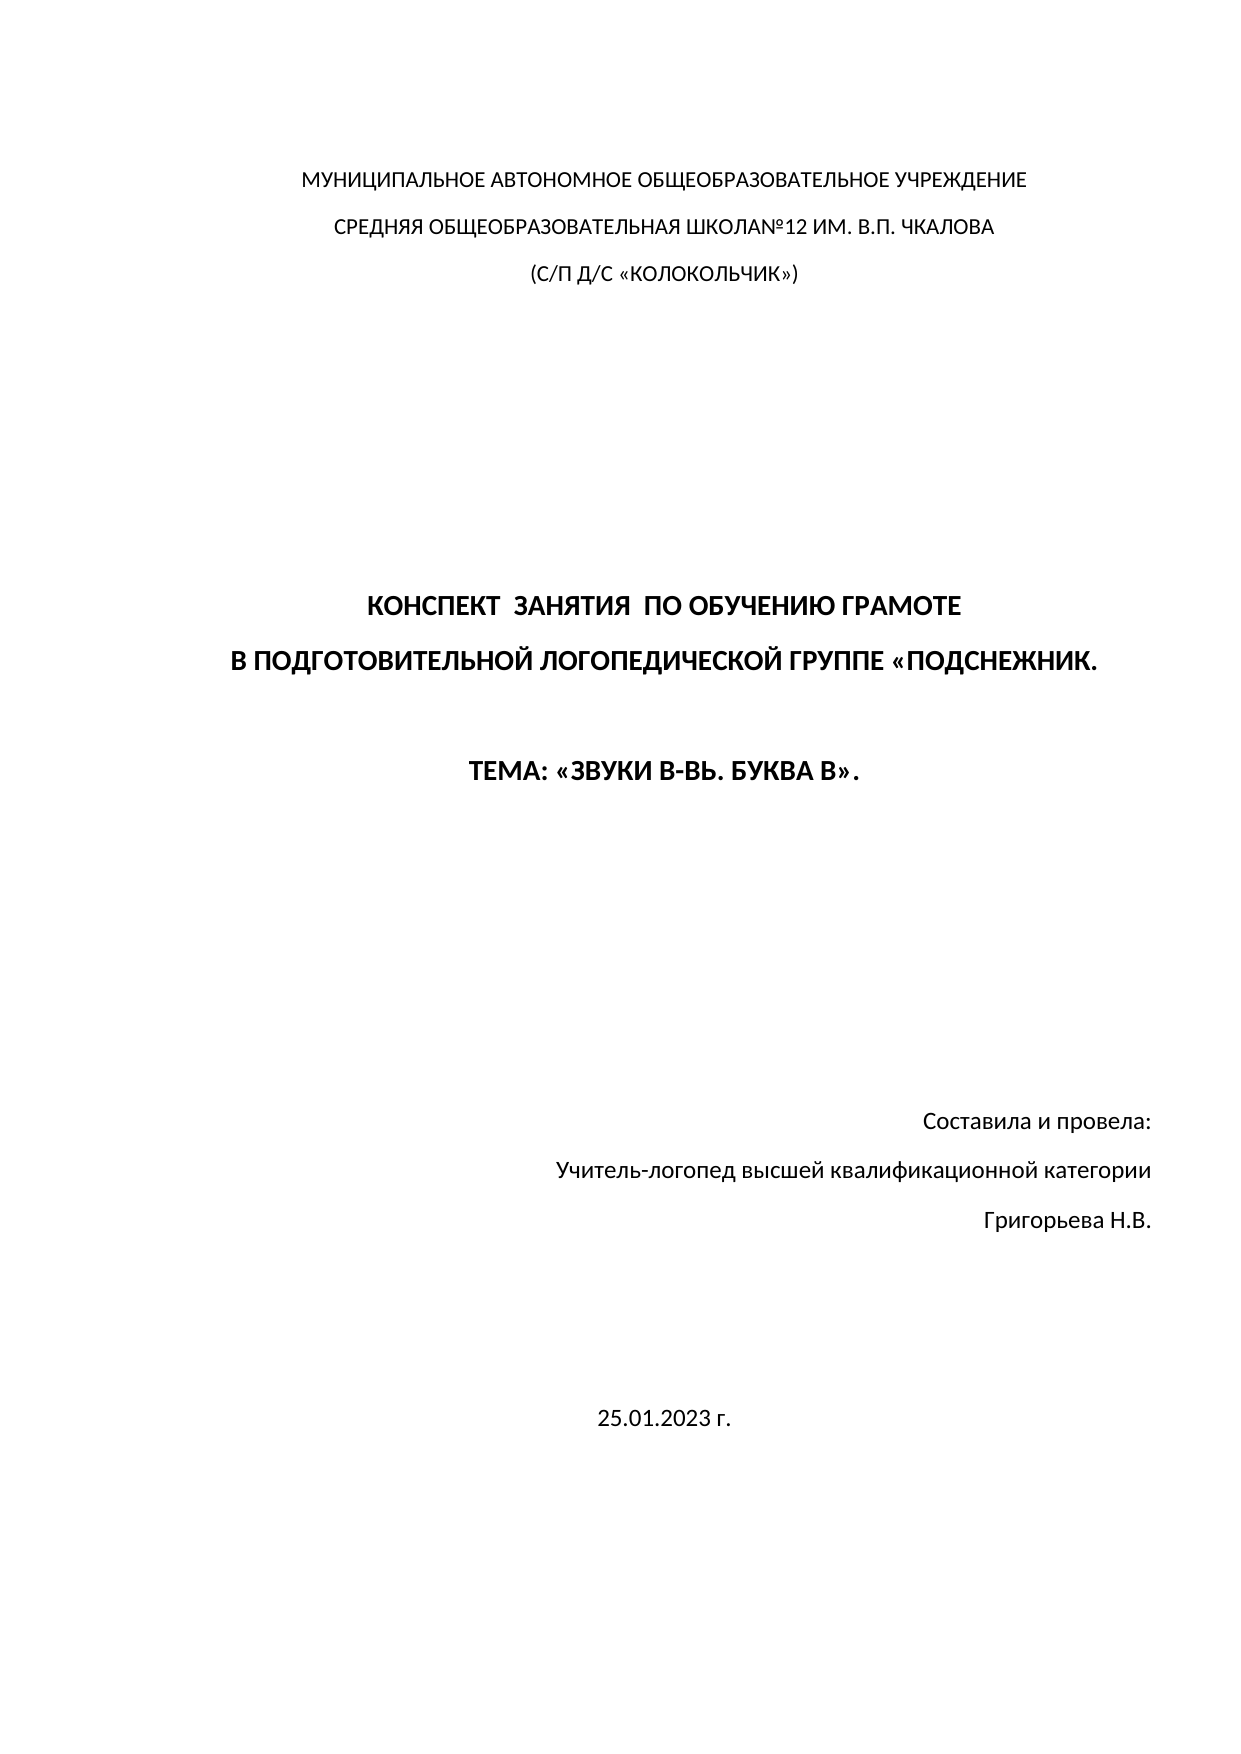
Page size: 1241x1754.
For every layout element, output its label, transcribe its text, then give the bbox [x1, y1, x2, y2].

text (С/П Д/С «КОЛОКОЛЬЧИК») [177, 259, 1152, 287]
text В ПОДГОТОВИТЕЛЬНОЙ ЛОГОПЕДИЧЕСКОЙ ГРУППЕ «ПОДСНЕЖНИК. [177, 642, 1152, 678]
text МУНИЦИПАЛЬНОЕ АВТОНОМНОЕ ОБЩЕОБРАЗОВАТЕЛЬНОЕ УЧРЕЖДЕНИЕ [177, 165, 1152, 193]
text Составила и провела: [177, 1105, 1152, 1135]
text 25.01.2023 г. [177, 1402, 1152, 1433]
text СРЕДНЯЯ ОБЩЕОБРАЗОВАТЕЛЬНАЯ ШКОЛА№12 ИМ. В.П. ЧКАЛОВА [177, 212, 1152, 240]
text ТЕМА: «ЗВУКИ В-ВЬ. БУКВА В». [177, 752, 1152, 788]
text Григорьева Н.В. [177, 1204, 1152, 1234]
text Учитель-логопед высшей квалификационной категории [177, 1154, 1152, 1185]
text КОНСПЕКТ ЗАНЯТИЯ ПО ОБУЧЕНИЮ ГРАМОТЕ [177, 587, 1152, 622]
